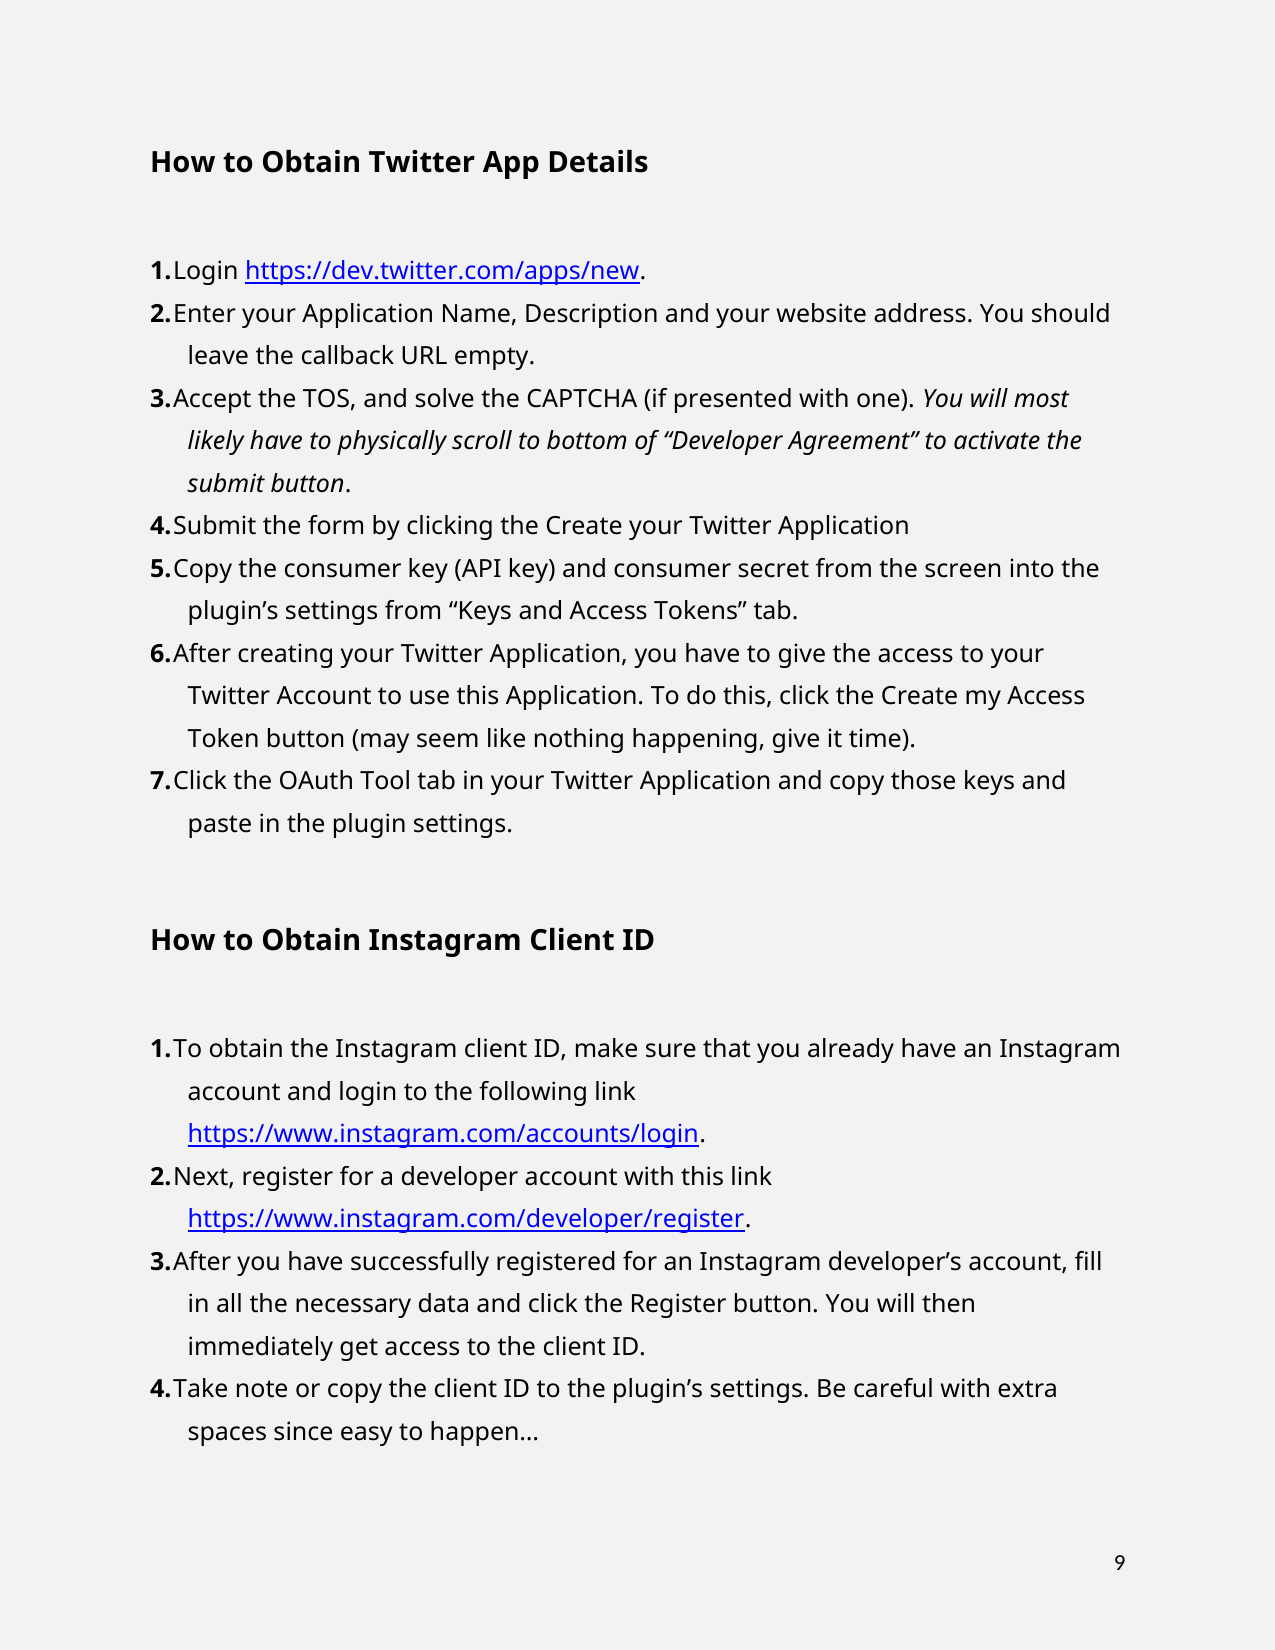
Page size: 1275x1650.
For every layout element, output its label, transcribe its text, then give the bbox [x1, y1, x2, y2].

list After creating your Twitter Application, you have to give the access to your Twitter Account to use this Application. To do this, click the Create my Access Token button (may seem like nothing happening, give it time). [150, 636, 1125, 754]
list Enter your Application Name, Description and your website address. You should leave the callback URL empty. [150, 296, 1125, 372]
subtitle How to Obtain Instagram Client ID [150, 920, 1125, 959]
list Accept the TOS, and solve the CAPTCHA (if presented with one). You will most likely have to physically scroll to bottom of “Developer Agreement” to activate the submit button. [150, 381, 1125, 499]
list Copy the consumer key (API key) and consumer secret from the screen into the plugin’s settings from “Keys and Access Tokens” tab. [150, 551, 1125, 627]
subtitle How to Obtain Twitter App Details [150, 142, 1125, 181]
list Submit the form by clicking the Create your Twitter Application [150, 508, 1125, 542]
list Click the OAuth Tool tab in your Twitter Application and copy those keys and paste in the plugin settings. [150, 763, 1125, 839]
list To obtain the Instagram client ID, make sure that you already have an Instagram account and login to the following link https://www.instagram.com/accounts/login. [150, 1031, 1125, 1150]
list After you have successfully registered for an Instagram developer’s account, fill in all the necessary data and click the Register button. You will then immediately get access to the client ID. [150, 1243, 1125, 1363]
list Take note or copy the client ID to the plugin’s settings. Be careful with extra spaces since easy to happen… [150, 1371, 1125, 1448]
list Next, register for a developer account with this link https://www.instagram.com/developer/register. [150, 1158, 1125, 1235]
list Login https://dev.twitter.com/apps/new. [150, 253, 1125, 287]
